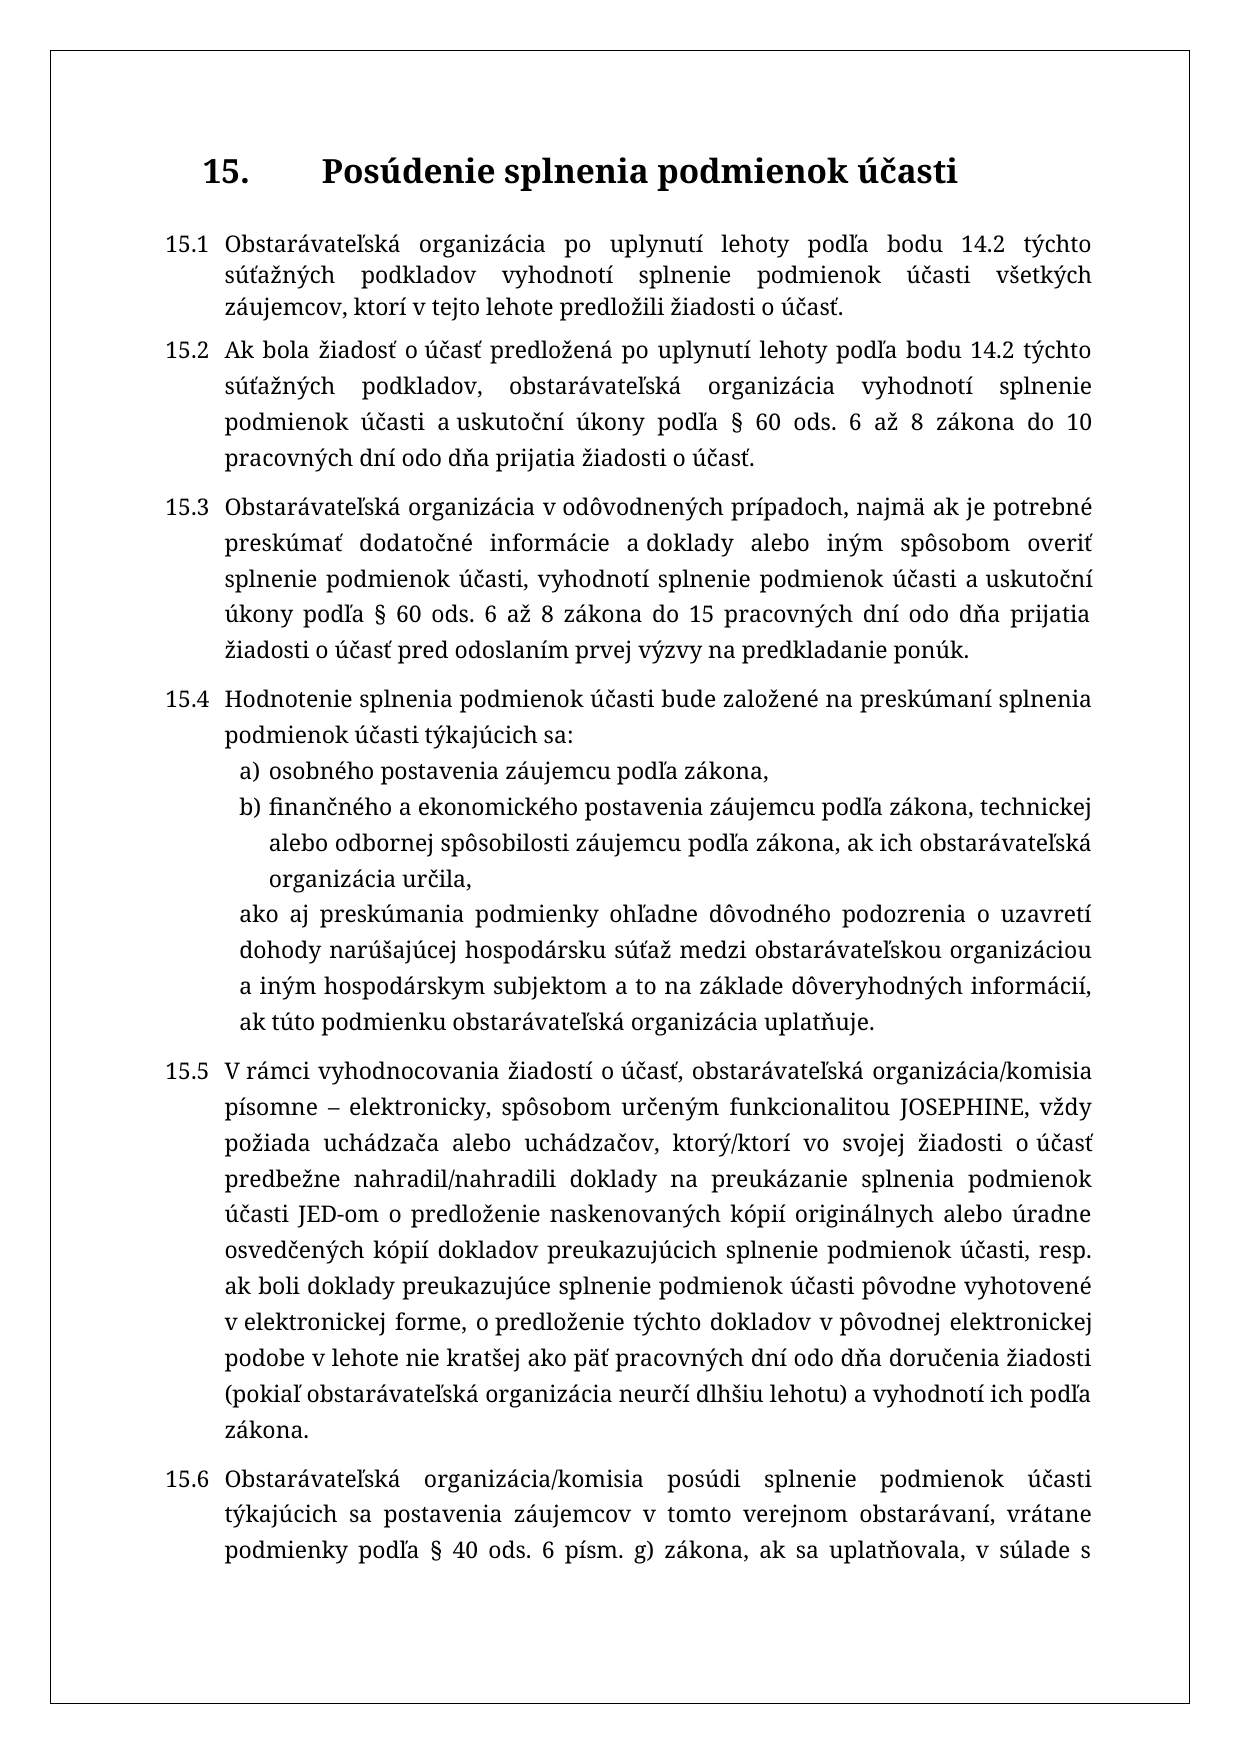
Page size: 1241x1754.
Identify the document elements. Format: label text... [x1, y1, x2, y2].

text ako aj preskúmania podmienky ohľadne dôvodného podozrenia o uzavretí dohody narúšajúcej hospodársku súťaž medzi obstarávateľskou organizáciou a iným hospodárskym subjektom a to na základe dôveryhodných informácií, ak túto podmienku obstarávateľská organizácia uplatňuje. [239, 898, 1093, 1037]
text 15.3 Obstarávateľská organizácia v odôvodnených prípadoch, najmä ak je potrebné preskúmať dodatočné informácie a doklady alebo iným spôsobom overiť splnenie podmienok účasti, vyhodnotí splnenie podmienok účasti a uskutoční úkony podľa § 60 ods. 6 až 8 zákona do 15 pracovných dní odo dňa prijatia žiadosti o účasť pred odoslaním prvej výzvy na predkladanie ponúk. [165, 491, 1093, 666]
text b) finančného a ekonomického postavenia záujemcu podľa zákona, technickej alebo odbornej spôsobilosti záujemcu podľa zákona, ak ich obstarávateľská organizácia určila, [239, 791, 1093, 894]
text 15.1 Obstarávateľská organizácia po uplynutí lehoty podľa bodu 14.2 týchto súťažných podkladov vyhodnotí splnenie podmienok účasti všetkých záujemcov, ktorí v tejto lehote predložili žiadosti o účasť. [165, 228, 1093, 322]
text 15.5 V rámci vyhodnocovania žiadostí o účasť, obstarávateľská organizácia/komisia písomne – elektronicky, spôsobom určeným funkcionalitou JOSEPHINE, vždy požiada uchádzača alebo uchádzačov, ktorý/ktorí vo svojej žiadosti o účasť predbežne nahradil/nahradili doklady na preukázanie splnenia podmienok účasti JED-om o predloženie naskenovaných kópií originálnych alebo úradne osvedčených kópií dokladov preukazujúcich splnenie podmienok účasti, resp. ak boli doklady preukazujúce splnenie podmienok účasti pôvodne vyhotovené v elektronickej forme, o predloženie týchto dokladov v pôvodnej elektronickej podobe v lehote nie kratšej ako päť pracovných dní odo dňa doručenia žiadosti (pokiaľ obstarávateľská organizácia neurčí dlhšiu lehotu) a vyhodnotí ich podľa zákona. [165, 1055, 1093, 1445]
text 15.2 Ak bola žiadosť o účasť predložená po uplynutí lehoty podľa bodu 14.2 týchto súťažných podkladov, obstarávateľská organizácia vyhodnotí splnenie podmienok účasti a uskutoční úkony podľa § 60 ods. 6 až 8 zákona do 10 pracovných dní odo dňa prijatia žiadosti o účasť. [165, 334, 1093, 473]
text a) osobného postavenia záujemcu podľa zákona, [239, 755, 1093, 786]
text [165, 1462, 1093, 1566]
text 15.4 Hodnotenie splnenia podmienok účasti bude založené na preskúmaní splnenia podmienok účasti týkajúcich sa: [165, 683, 1093, 750]
subtitle Posúdenie splnenia podmienok účasti [203, 147, 1093, 193]
